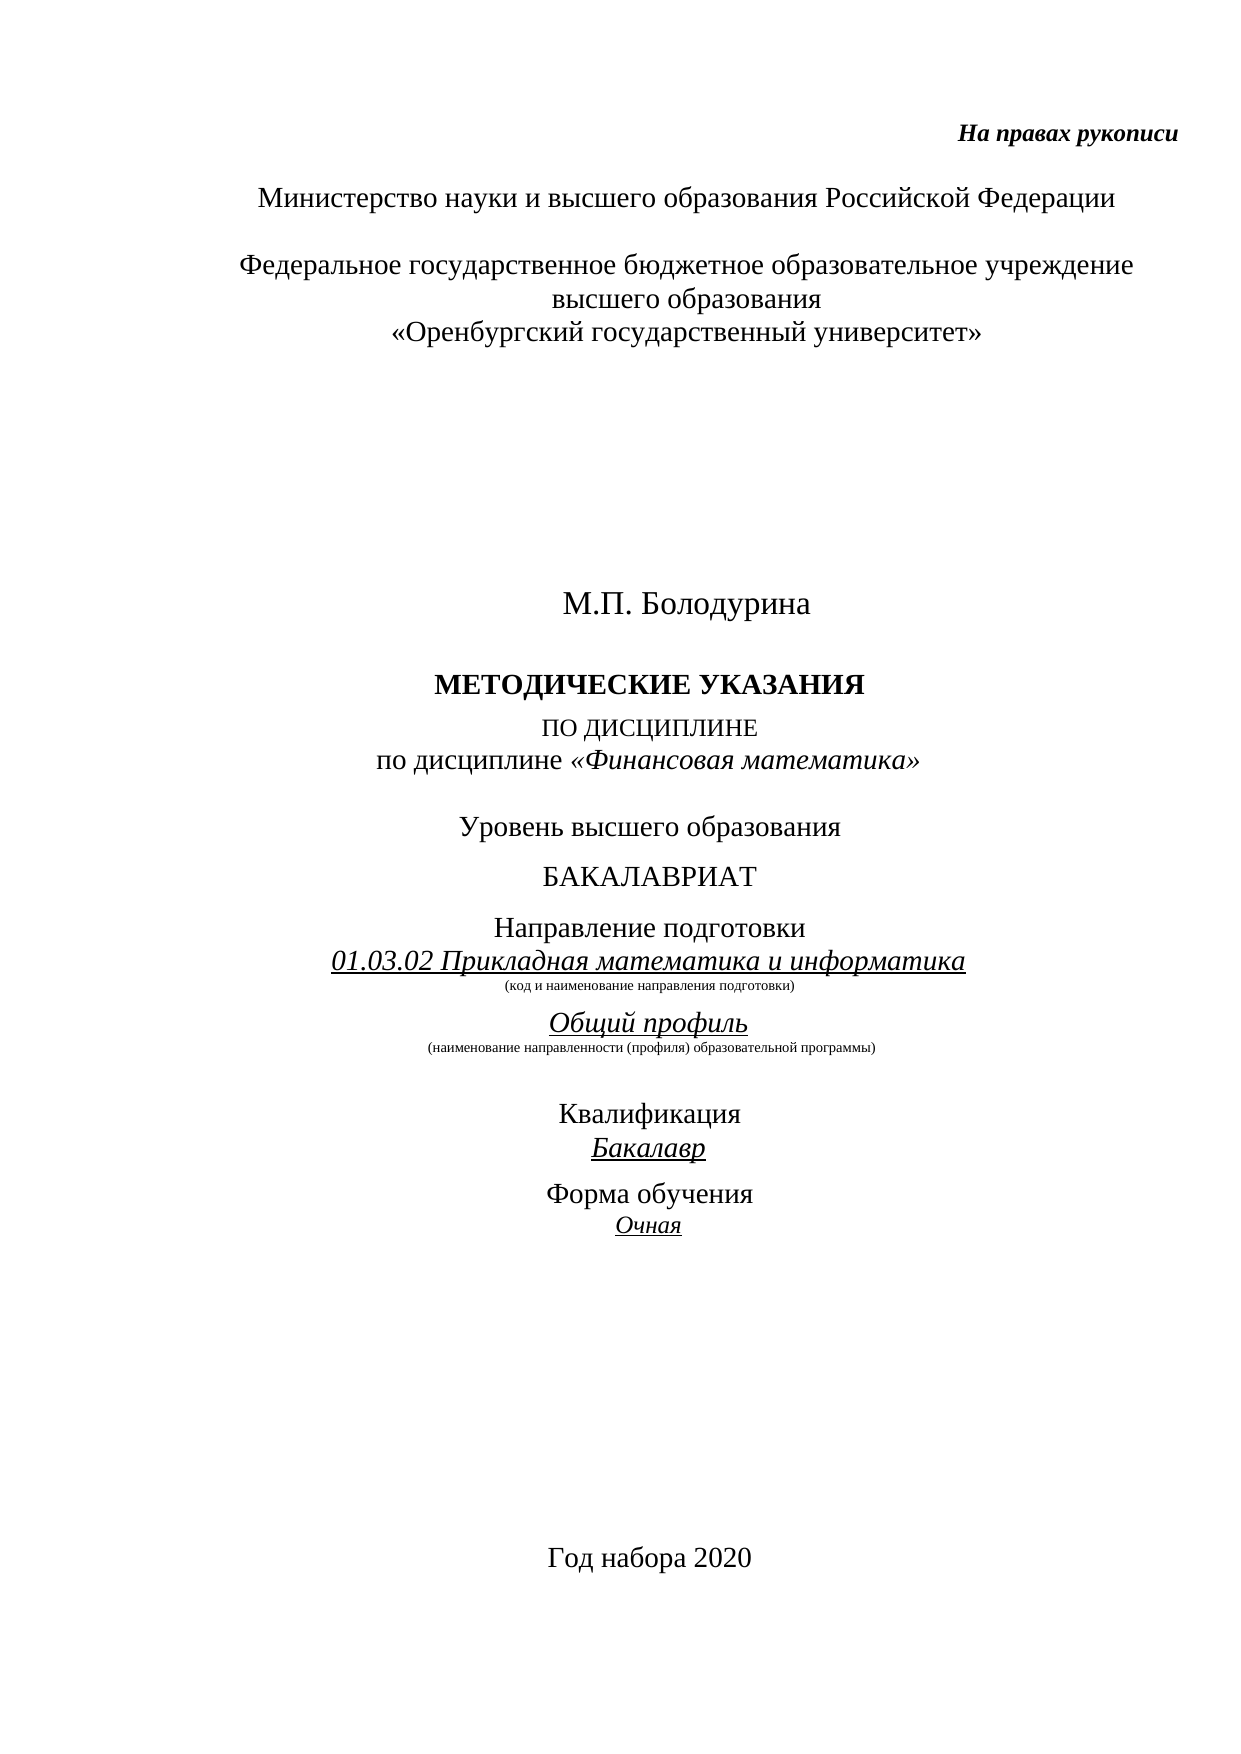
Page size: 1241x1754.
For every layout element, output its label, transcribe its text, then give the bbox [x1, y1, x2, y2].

text М.П. Болодурина [118, 583, 1181, 621]
text На правах рукописи [118, 118, 1181, 147]
text Год набора 2020 [118, 1540, 1181, 1574]
text Очная [118, 1210, 1181, 1238]
text 01.03.02 Прикладная математика и информатика [118, 943, 1181, 977]
text Уровень высшего образования [118, 809, 1181, 843]
text «Оренбургский государственный университет» [118, 314, 1181, 348]
text Министерство науки и высшего образования Российской Федерации [118, 180, 1181, 214]
text БАКАЛАВРИАТ [118, 859, 1181, 893]
text Федеральное государственное бюджетное образовательное учреждение [118, 247, 1181, 281]
text (код и наименование направления подготовки) [118, 977, 1181, 1006]
text высшего образования [118, 281, 1181, 314]
text (наименование направленности (профиля) образовательной программы) [118, 1039, 1181, 1068]
text ПО ДИСЦИПЛИНЕ [118, 713, 1181, 742]
text Бакалавр [118, 1130, 1181, 1164]
text по дисциплине «Финансовая математика» [118, 742, 1181, 776]
text Направление подготовки [118, 910, 1181, 943]
text Форма обучения [118, 1176, 1181, 1210]
text Общий профиль [118, 1006, 1181, 1039]
text Квалификация [118, 1097, 1181, 1130]
text МЕТОДИЧЕСКИЕ УКАЗАНИЯ [118, 667, 1181, 701]
